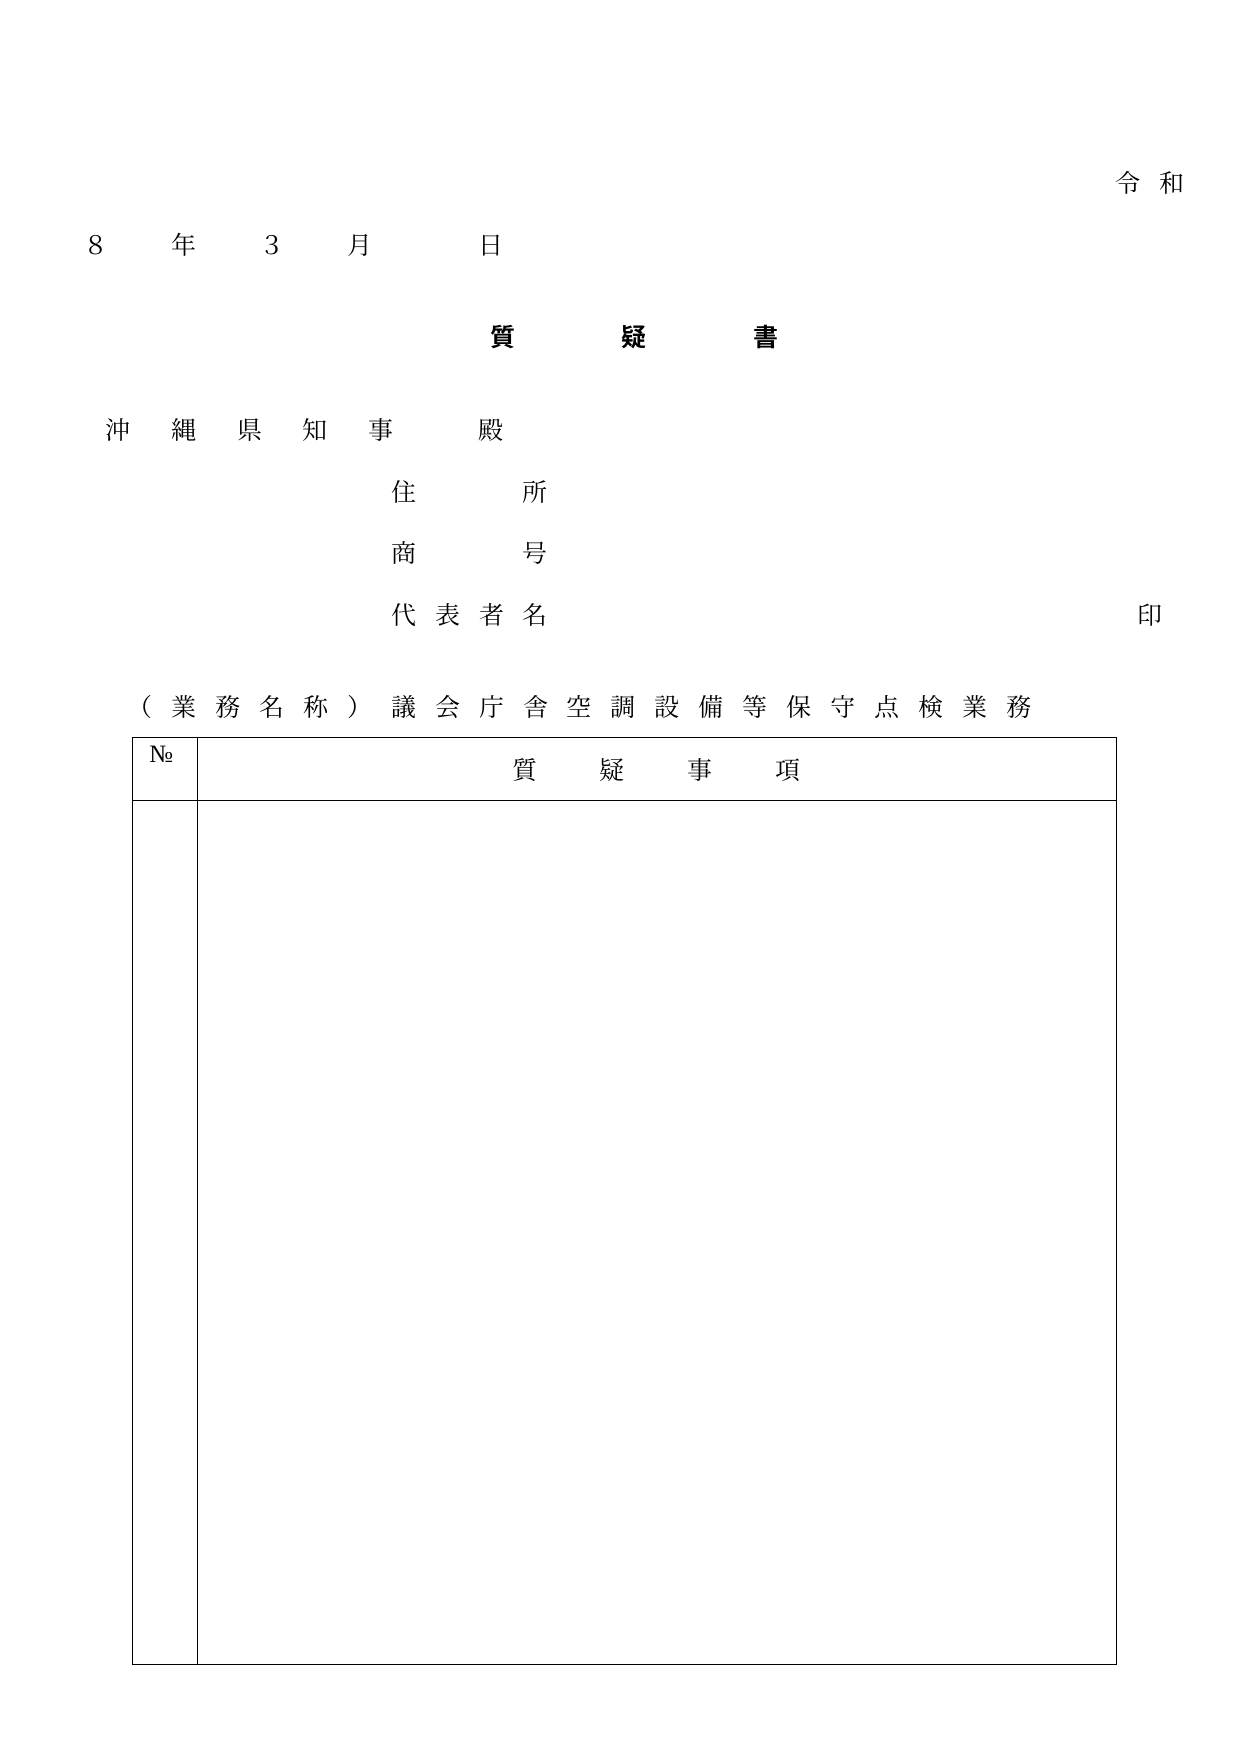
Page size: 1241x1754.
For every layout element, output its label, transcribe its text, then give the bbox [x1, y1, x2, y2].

text 令和 ８ 年 ３ 月 日 [83, 151, 1204, 274]
text （業務名称）議会庁舎空調設備等保守点検業務 [83, 675, 1204, 737]
table_header 質 疑 事 項 [198, 738, 1116, 799]
text 住 所 [83, 459, 1204, 521]
text 代表者名 印 [83, 583, 1204, 644]
table_cell [133, 801, 197, 1664]
table_header № [133, 738, 197, 799]
text 商 号 [83, 521, 1204, 583]
text 沖 縄 県 知 事 殿 [83, 398, 1204, 459]
text 質 疑 書 [83, 305, 1204, 367]
table_cell [198, 801, 1116, 1664]
